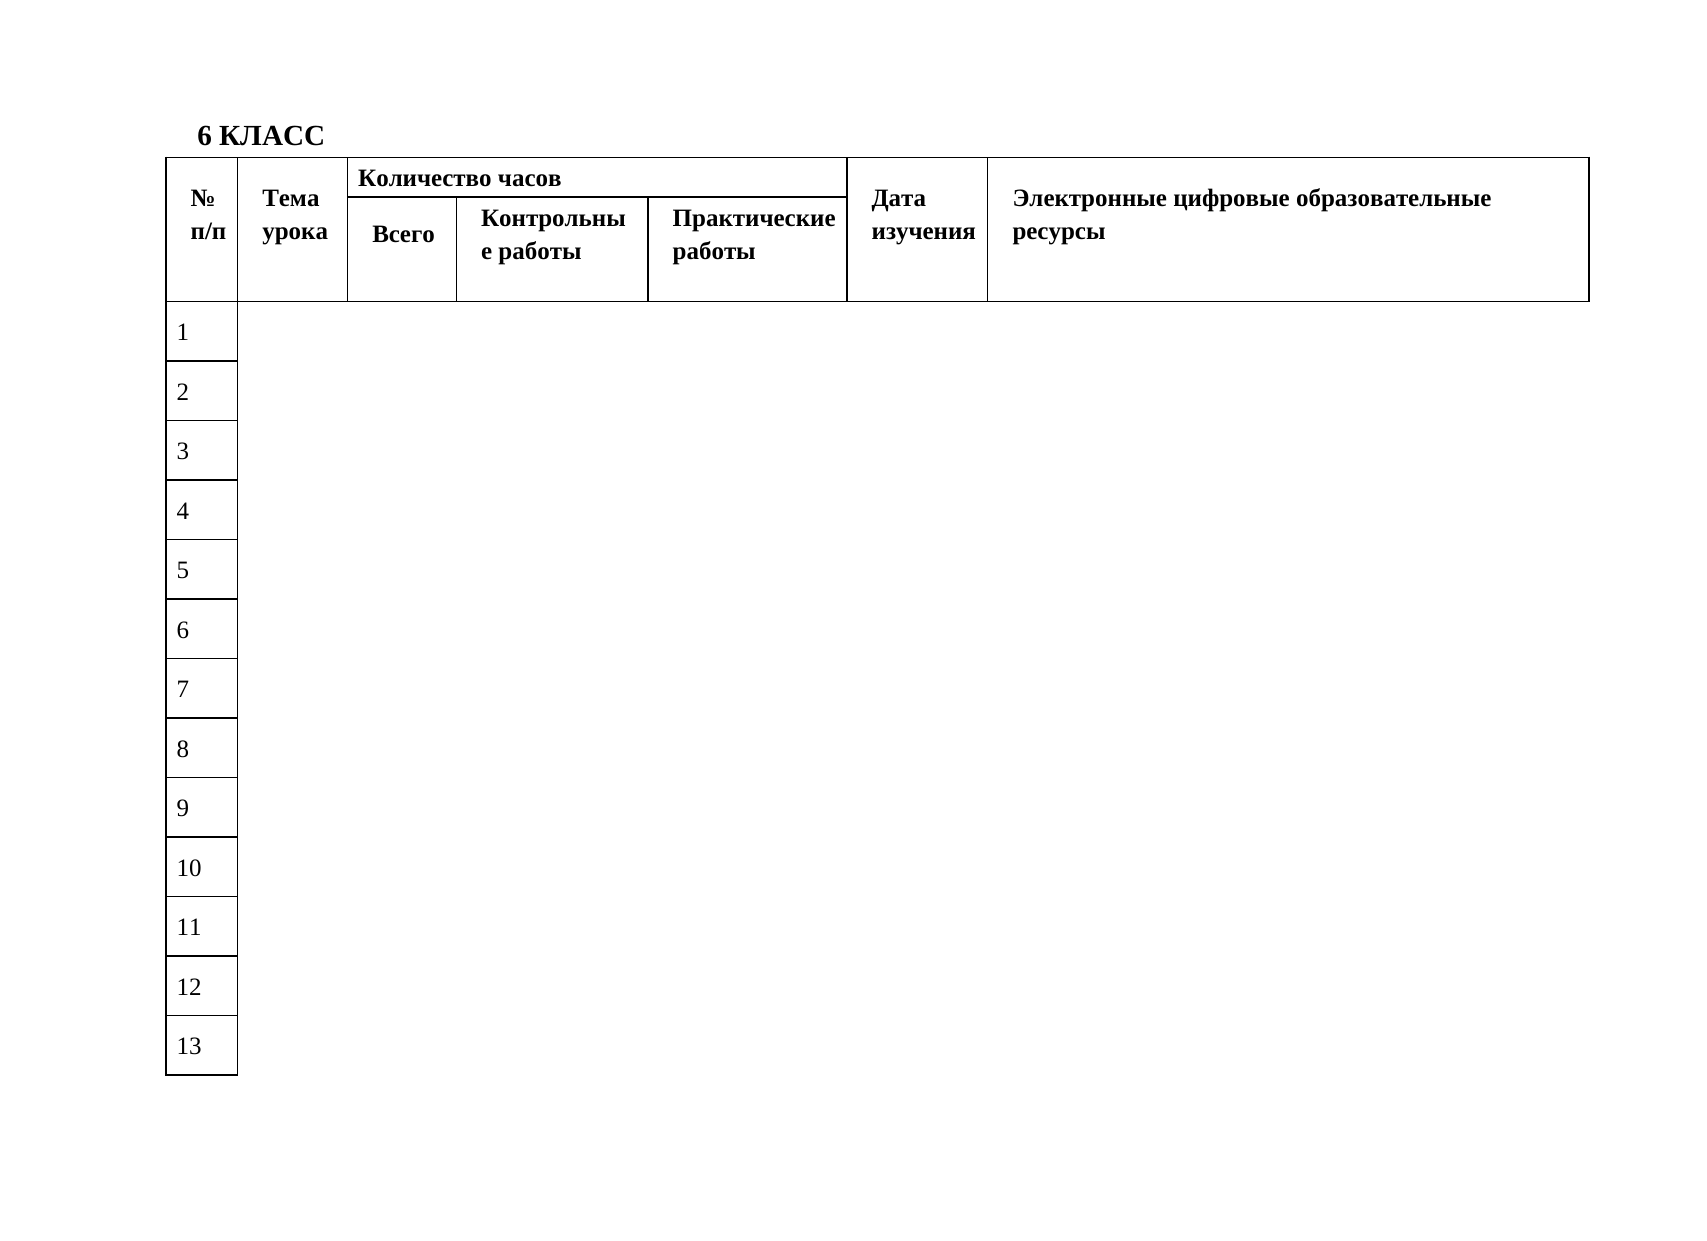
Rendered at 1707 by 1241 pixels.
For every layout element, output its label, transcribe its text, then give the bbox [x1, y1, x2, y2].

text 6 КЛАСС [190, 118, 1618, 152]
table_header Тема урока [238, 158, 347, 301]
table_cell Контрольные работы [457, 198, 647, 301]
table_cell 9 [167, 778, 237, 836]
table_cell 13 [167, 1016, 237, 1074]
table_cell 11 [167, 897, 237, 955]
table_cell 12 [167, 957, 237, 1014]
table_header Количество часов [348, 158, 846, 196]
table_cell 3 [167, 421, 237, 479]
table_cell 6 [167, 600, 237, 658]
table_cell Практические работы [649, 198, 846, 301]
table_header Электронные цифровые образовательные ресурсы [988, 158, 1588, 301]
table_header Дата изучения [848, 158, 987, 301]
table_header № п/п [167, 158, 237, 301]
table_cell 1 [167, 302, 237, 360]
table_cell 5 [167, 540, 237, 598]
table_cell 7 [167, 659, 237, 717]
table_cell 8 [167, 719, 237, 777]
table_cell 4 [167, 481, 237, 539]
table_cell 10 [167, 838, 237, 896]
table_cell 2 [167, 362, 237, 420]
table_cell Всего [348, 198, 456, 301]
